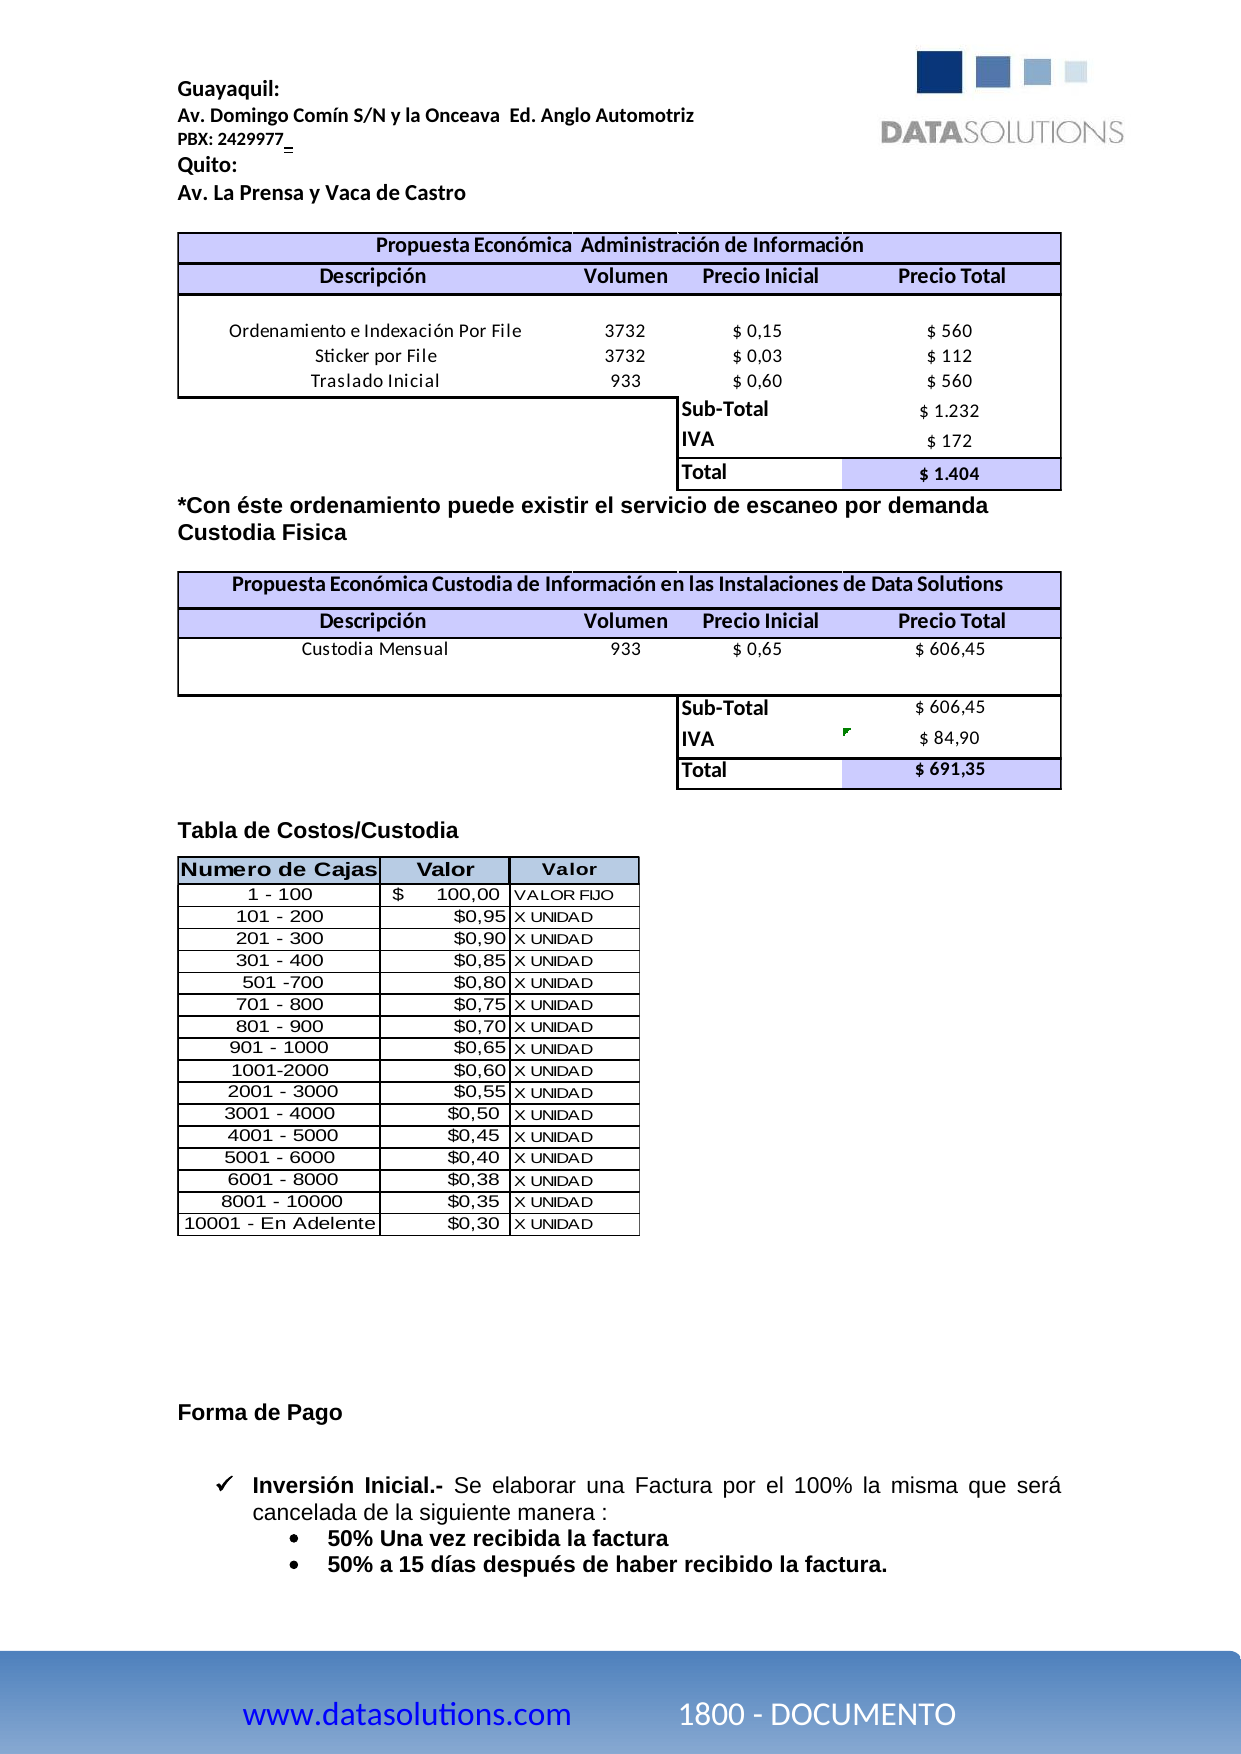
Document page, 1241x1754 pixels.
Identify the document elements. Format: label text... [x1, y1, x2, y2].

text *Con éste ordenamiento puede existir el servicio de escaneo por demanda [177, 492, 1063, 518]
text Tabla de Costos/Custodia [177, 817, 1063, 843]
list Inversión Inicial.- Se elaborar una Factura por el 100% la misma que será cancelada de la siguiente manera : [215, 1472, 1063, 1525]
list 50% a 15 días después de haber recibido la factura. [290, 1551, 1063, 1578]
text Forma de Pago [177, 1399, 1063, 1425]
list 50% Una vez recibida la factura [290, 1525, 1063, 1551]
picture [846, 31, 1166, 163]
text Custodia Fisica [177, 518, 1063, 545]
